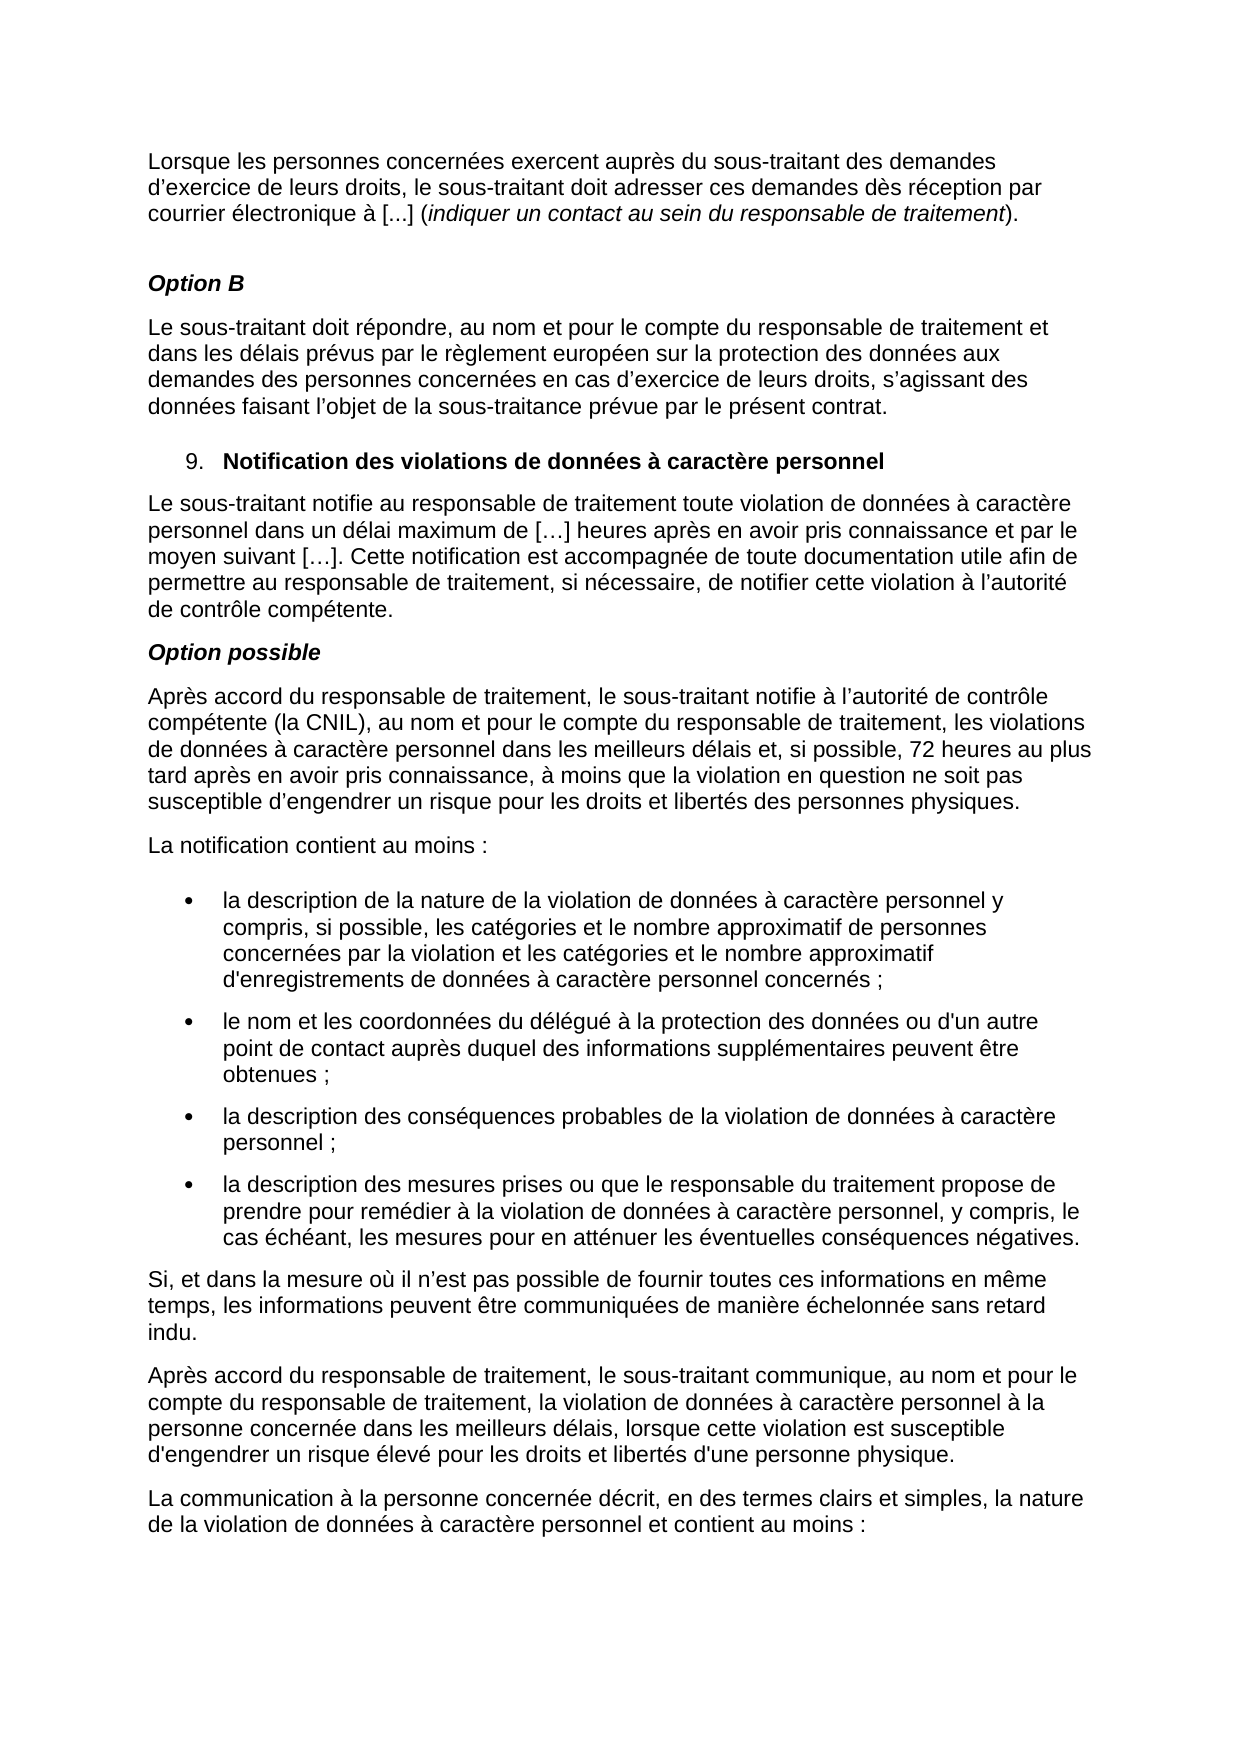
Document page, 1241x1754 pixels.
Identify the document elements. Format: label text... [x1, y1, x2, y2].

text Lorsque les personnes concernées exercent auprès du sous-traitant des demandes d’exercice de leurs droits, le sous-traitant doit adresser ces demandes dès réception par courrier électronique à [...] (indiquer un contact au sein du responsable de traitement). [148, 148, 1093, 227]
list le nom et les coordonnées du délégué à la protection des données ou d'un autre point de contact auprès duquel des informations supplémentaires peuvent être obtenues ; [185, 1008, 1093, 1087]
text Si, et dans la mesure où il n’est pas possible de fournir toutes ces informations en même temps, les informations peuvent être communiquées de manière échelonnée sans retard indu. [148, 1266, 1093, 1345]
text Après accord du responsable de traitement, le sous-traitant notifie à l’autorité de contrôle compétente (la CNIL), au nom et pour le compte du responsable de traitement, les violations de données à caractère personnel dans les meilleurs délais et, si possible, 72 heures au plus tard après en avoir pris connaissance, à moins que la violation en question ne soit pas susceptible d’engendrer un risque pour les droits et libertés des personnes physiques. [148, 683, 1093, 814]
list la description des conséquences probables de la violation de données à caractère personnel ; [185, 1103, 1093, 1156]
text Après accord du responsable de traitement, le sous-traitant communique, au nom et pour le compte du responsable de traitement, la violation de données à caractère personnel à la personne concernée dans les meilleurs délais, lorsque cette violation est susceptible d'engendrer un risque élevé pour les droits et libertés d'une personne physique. [148, 1362, 1093, 1468]
text La notification contient au moins : [148, 832, 1093, 858]
text Option possible [148, 639, 1093, 666]
text La communication à la personne concernée décrit, en des termes clairs et simples, la nature de la violation de données à caractère personnel et contient au moins : [148, 1485, 1093, 1538]
list la description de la nature de la violation de données à caractère personnel y compris, si possible, les catégories et le nombre approximatif de personnes concernées par la violation et les catégories et le nombre approximatif d'enregistrements de données à caractère personnel concernés ; [185, 887, 1093, 993]
text Le sous-traitant doit répondre, au nom et pour le compte du responsable de traitement et dans les délais prévus par le règlement européen sur la protection des données aux demandes des personnes concernées en cas d’exercice de leurs droits, s’agissant des données faisant l’objet de la sous-traitance prévue par le présent contrat. [148, 314, 1093, 419]
text Option B [148, 270, 1093, 297]
text Le sous-traitant notifie au responsable de traitement toute violation de données à caractère personnel dans un délai maximum de […] heures après en avoir pris connaissance et par le moyen suivant […]. Cette notification est accompagnée de toute documentation utile afin de permettre au responsable de traitement, si nécessaire, de notifier cette violation à l’autorité de contrôle compétente. [148, 490, 1093, 622]
list Notification des violations de données à caractère personnel [185, 448, 1093, 475]
